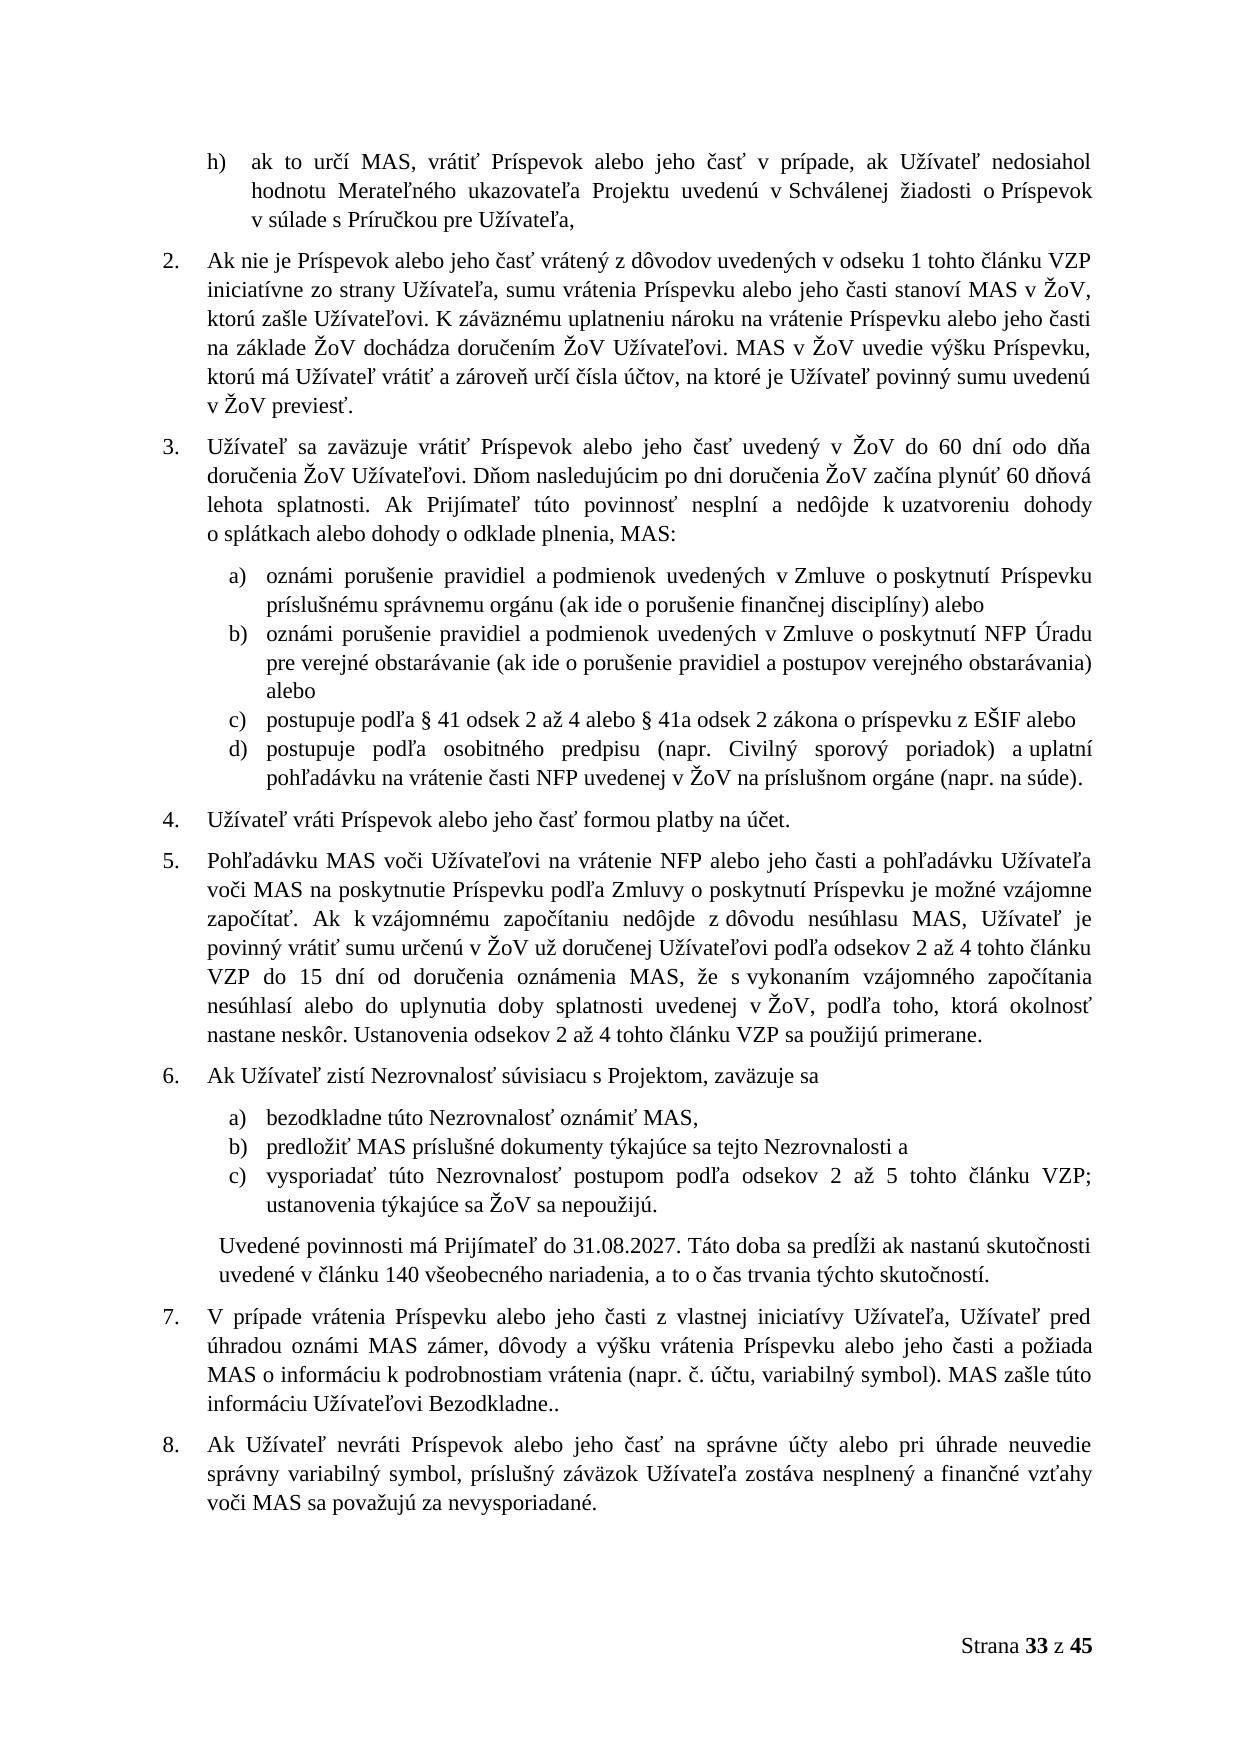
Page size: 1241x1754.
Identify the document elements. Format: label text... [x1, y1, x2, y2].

list oznámi porušenie pravidiel a podmienok uvedených v Zmluve o poskytnutí NFP Úradu pre verejné obstarávanie (ak ide o porušenie pravidiel a postupov verejného obstarávania) alebo [228, 619, 1092, 704]
list V prípade vrátenia Príspevku alebo jeho časti z vlastnej iniciatívy Užívateľa, Užívateľ pred úhradou oznámi MAS zámer, dôvody a výšku vrátenia Príspevku alebo jeho časti a požiada MAS o informáciu k podrobnostiam vrátenia (napr. č. účtu, variabilný symbol). MAS zašle túto informáciu Užívateľovi Bezodkladne.. [162, 1303, 1092, 1416]
list postupuje podľa § 41 odsek 2 až 4 alebo § 41a odsek 2 zákona o príspevku z EŠIF alebo [228, 706, 1092, 733]
list Ak Užívateľ zistí Nezrovnalosť súvisiacu s Projektom, zaväzuje sa [162, 1062, 1092, 1089]
list predložiť MAS príslušné dokumenty týkajúce sa tejto Nezrovnalosti a [228, 1133, 1092, 1159]
list Ak Užívateľ nevráti Príspevok alebo jeho časť na správne účty alebo pri úhrade neuvedie správny variabilný symbol, príslušný záväzok Užívateľa zostáva nesplnený a finančné vzťahy voči MAS sa považujú za nevysporiadané. [162, 1431, 1092, 1515]
list bezodkladne túto Nezrovnalosť oznámiť MAS, [228, 1104, 1092, 1130]
list Pohľadávku MAS voči Užívateľovi na vrátenie NFP alebo jeho časti a pohľadávku Užívateľa voči MAS na poskytnutie Príspevku podľa Zmluvy o poskytnutí Príspevku je možné vzájomne započítať. Ak k vzájomnému započítaniu nedôjde z dôvodu nesúhlasu MAS, Užívateľ je povinný vrátiť sumu určenú v ŽoV už doručenej Užívateľovi podľa odsekov 2 až 4 tohto článku VZP do 15 dní od doručenia oznámenia MAS, že s vykonaním vzájomného započítania nesúhlasí alebo do uplynutia doby splatnosti uvedenej v ŽoV, podľa toho, ktorá okolnosť nastane neskôr. Ustanovenia odsekov 2 až 4 tohto článku VZP sa použijú primerane. [162, 847, 1092, 1047]
list Užívateľ sa zaväzuje vrátiť Príspevok alebo jeho časť uvedený v ŽoV do 60 dní odo dňa doručenia ŽoV Užívateľovi. Dňom nasledujúcim po dni doručenia ŽoV začína plynúť 60 dňová lehota splatnosti. Ak Prijímateľ túto povinnosť nesplní a nedôjde k uzatvoreniu dohody o splátkach alebo dohody o odklade plnenia, MAS: [162, 433, 1092, 547]
list Užívateľ vráti Príspevok alebo jeho časť formou platby na účet. [162, 806, 1092, 832]
list ak to určí MAS, vrátiť Príspevok alebo jeho časť v prípade, ak Užívateľ nedosiahol hodnotu Merateľného ukazovateľa Projektu uvedenú v Schválenej žiadosti o Príspevok v súlade s Príručkou pre Užívateľa, [207, 148, 1092, 232]
list oznámi porušenie pravidiel a podmienok uvedených v Zmluve o poskytnutí Príspevku príslušnému správnemu orgánu (ak ide o porušenie finančnej disciplíny) alebo [228, 562, 1092, 617]
list Ak nie je Príspevok alebo jeho časť vrátený z dôvodov uvedených v odseku 1 tohto článku VZP iniciatívne zo strany Užívateľa, sumu vrátenia Príspevku alebo jeho časti stanoví MAS v ŽoV, ktorú zašle Užívateľovi. K záväznému uplatneniu nároku na vrátenie Príspevku alebo jeho časti na základe ŽoV dochádza doručením ŽoV Užívateľovi. MAS v ŽoV uvedie výšku Príspevku, ktorú má Užívateľ vrátiť a zároveň určí čísla účtov, na ktoré je Užívateľ povinný sumu uvedenú v ŽoV previesť. [162, 247, 1092, 418]
text Uvedené povinnosti má Prijímateľ do 31.08.2027. Táto doba sa predĺži ak nastanú skutočnosti uvedené v článku 140 všeobecného nariadenia, a to o čas trvania týchto skutočností. [219, 1232, 1092, 1288]
list postupuje podľa osobitného predpisu (napr. Civilný sporový poriadok) a uplatní pohľadávku na vrátenie časti NFP uvedenej v ŽoV na príslušnom orgáne (napr. na súde). [228, 735, 1092, 791]
list vysporiadať túto Nezrovnalosť postupom podľa odsekov 2 až 5 tohto článku VZP; ustanovenia týkajúce sa ŽoV sa nepoužijú. [228, 1162, 1092, 1217]
